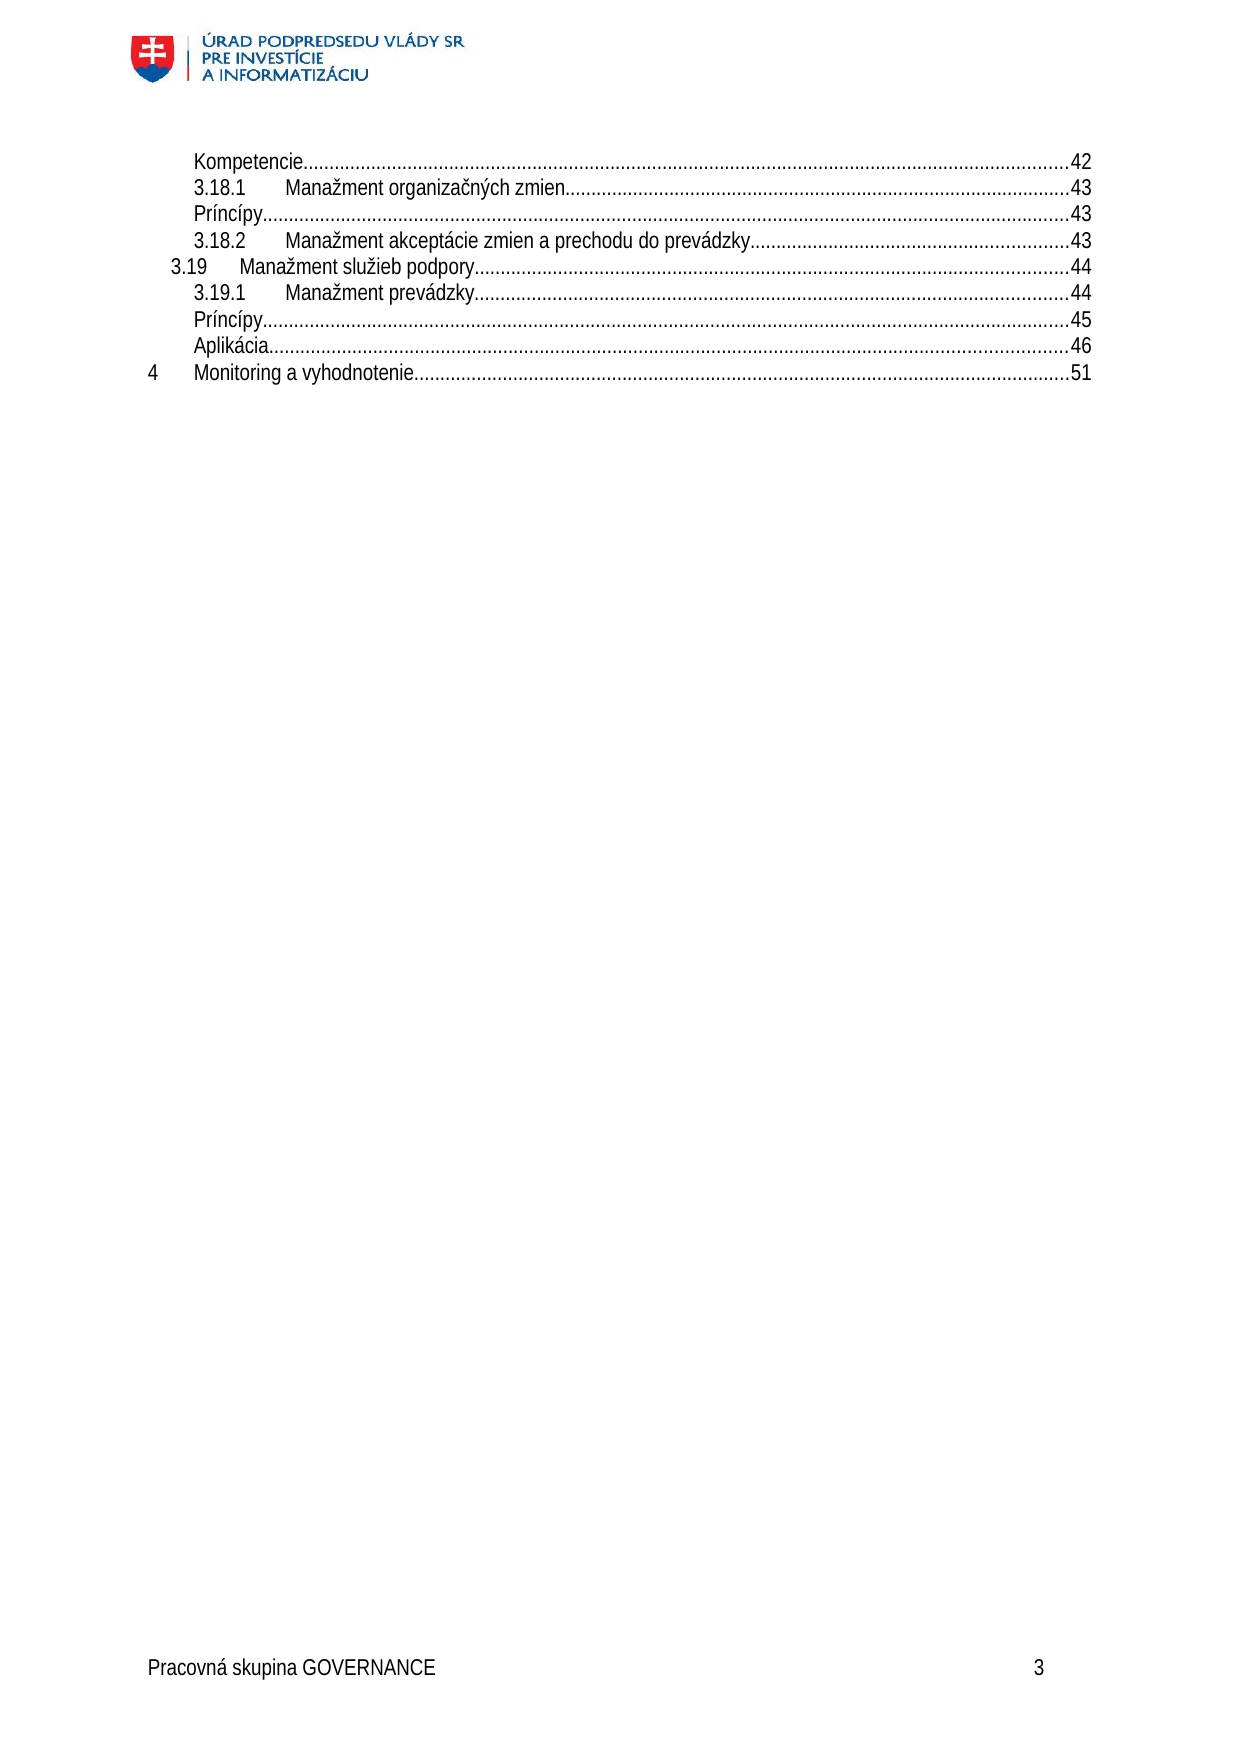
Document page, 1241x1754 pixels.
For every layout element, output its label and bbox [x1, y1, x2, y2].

picture [90, 0, 505, 116]
